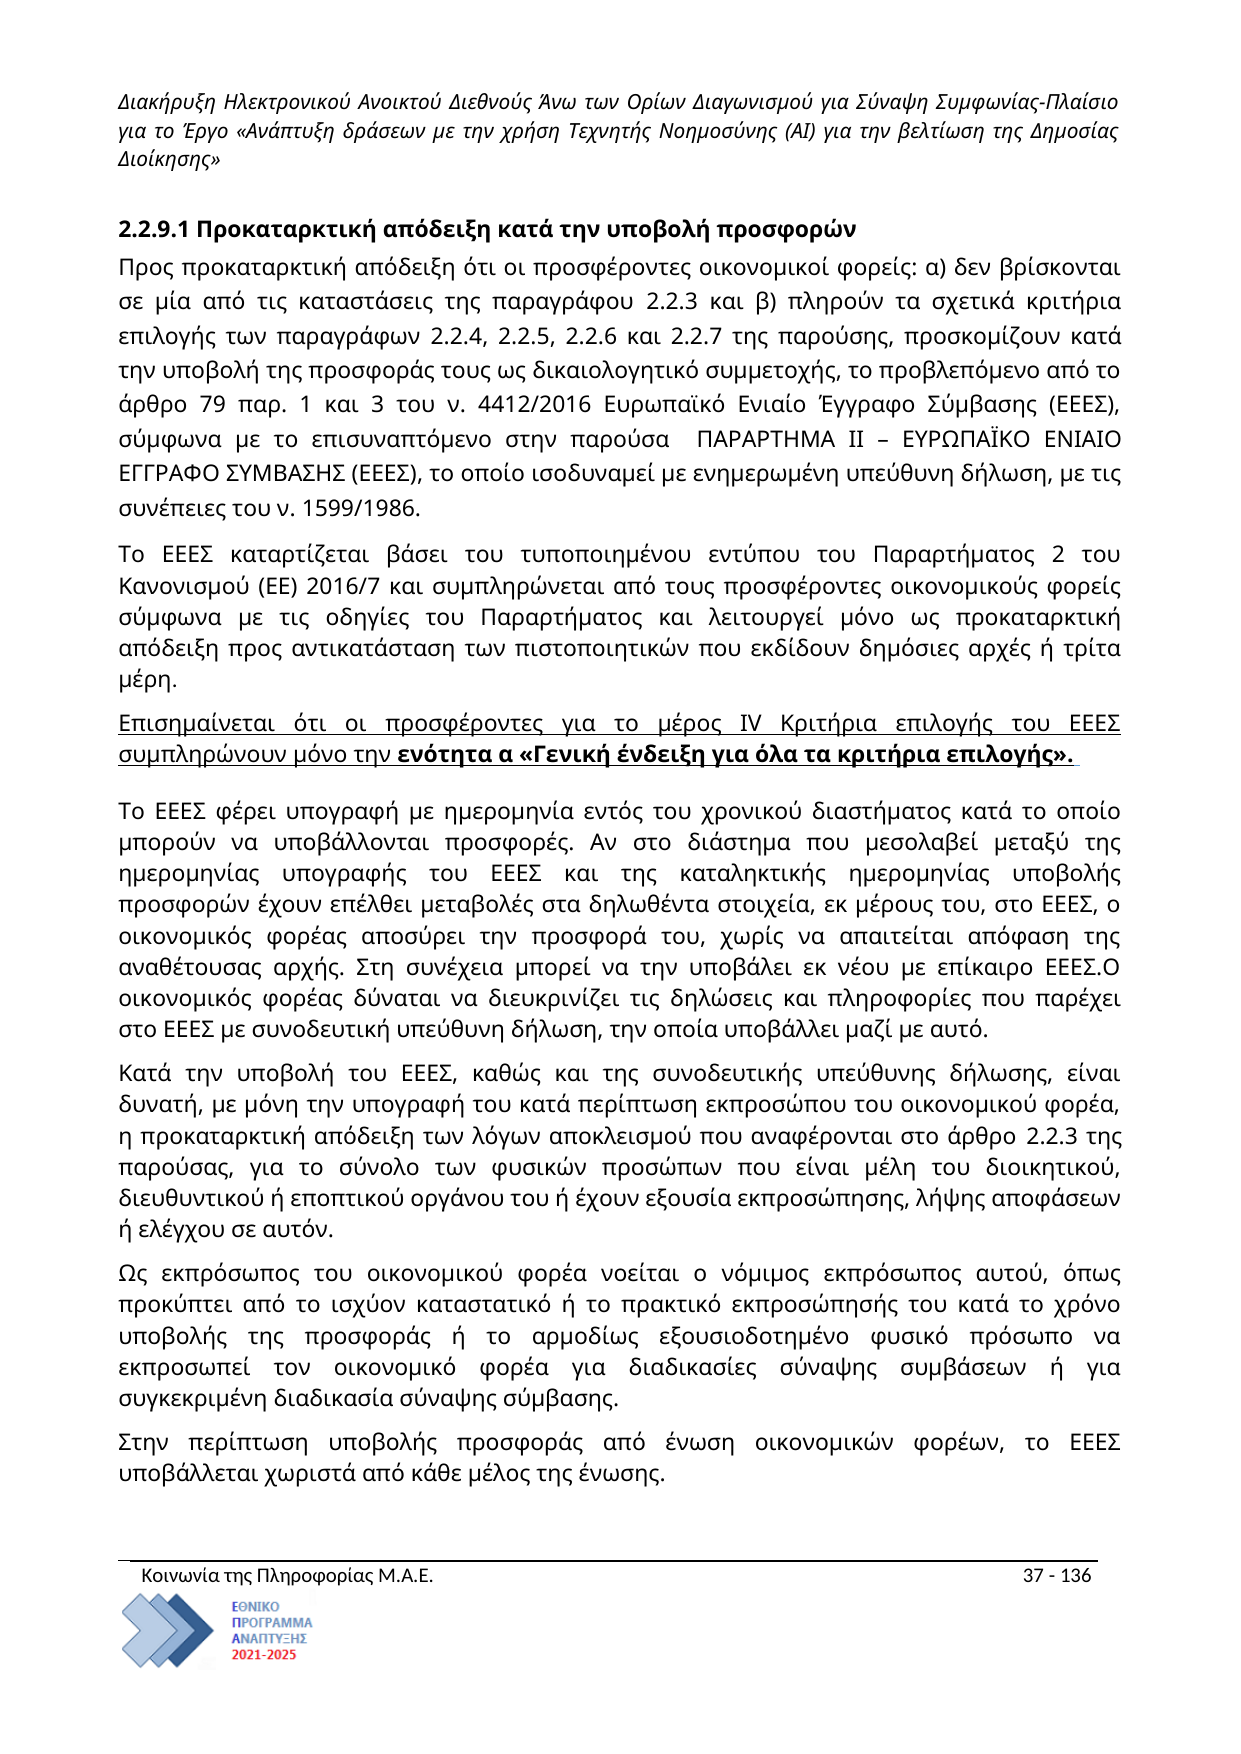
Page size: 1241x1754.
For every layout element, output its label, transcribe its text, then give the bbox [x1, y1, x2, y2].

text Το ΕΕΕΣ καταρτίζεται βάσει του τυποποιημένου εντύπου του Παραρτήματος 2 του Κανονισμού (ΕΕ) 2016/7 και συμπληρώνεται από τους προσφέροντες οικονομικούς φορείς σύμφωνα με τις οδηγίες του Παραρτήματος και λειτουργεί μόνο ως προκαταρκτική απόδειξη προς αντικατάσταση των πιστοποιητικών που εκδίδουν δημόσιες αρχές ή τρίτα μέρη. [118, 538, 1122, 694]
text Επισημαίνεται ότι οι προσφέροντες για το μέρος IV Κριτήρια επιλογής του ΕΕΕΣ συμπληρώνουν μόνο την ενότητα α «Γενική ένδειξη για όλα τα κριτήρια επιλογής». [118, 707, 1122, 769]
text Το ΕΕΕΣ φέρει υπογραφή με ημερομηνία εντός του χρονικού διαστήματος κατά το οποίο μπορούν να υποβάλλονται προσφορές. Αν στο διάστημα που μεσολαβεί μεταξύ της ημερομηνίας υπογραφής του ΕΕΕΣ και της καταληκτικής ημερομηνίας υποβολής προσφορών έχουν επέλθει μεταβολές στα δηλωθέντα στοιχεία, εκ μέρους του, στο ΕΕΕΣ, ο οικονομικός φορέας αποσύρει την προσφορά του, χωρίς να απαιτείται απόφαση της αναθέτουσας αρχής. Στη συνέχεια μπορεί να την υποβάλει εκ νέου με επίκαιρο ΕΕΕΣ.Ο οικονομικός φορέας δύναται να διευκρινίζει τις δηλώσεις και πληροφορίες που παρέχει στο ΕΕΕΣ με συνοδευτική υπεύθυνη δήλωση, την οποία υποβάλλει μαζί με αυτό. [118, 794, 1122, 1044]
text Κατά την υποβολή του ΕΕΕΣ, καθώς και της συνοδευτικής υπεύθυνης δήλωσης, είναι δυνατή, με μόνη την υπογραφή του κατά περίπτωση εκπροσώπου του οικονομικού φορέα, η προκαταρκτική απόδειξη των λόγων αποκλεισμού που αναφέρονται στο άρθρο 2.2.3 της παρούσας, για το σύνολο των φυσικών προσώπων που είναι μέλη του διοικητικού, διευθυντικού ή εποπτικού οργάνου του ή έχουν εξουσία εκπροσώπησης, λήψης αποφάσεων ή ελέγχου σε αυτόν. [118, 1057, 1122, 1244]
text Στην περίπτωση υποβολής προσφοράς από ένωση οικονομικών φορέων, το ΕΕΕΣ υποβάλλεται χωριστά από κάθε μέλος της ένωσης. [118, 1426, 1122, 1488]
subtitle 2.2.9.1 Προκαταρκτική απόδειξη κατά την υποβολή προσφορών [118, 213, 1122, 244]
text Ως εκπρόσωπος του οικονομικού φορέα νοείται ο νόμιμος εκπρόσωπος αυτού, όπως προκύπτει από το ισχύον καταστατικό ή το πρακτικό εκπροσώπησής του κατά το χρόνο υποβολής της προσφοράς ή το αρμοδίως εξουσιοδοτημένο φυσικό πρόσωπο να εκπροσωπεί τον οικονομικό φορέα για διαδικασίες σύναψης συμβάσεων ή για συγκεκριμένη διαδικασία σύναψης σύμβασης. [118, 1257, 1122, 1413]
text Προς προκαταρκτική απόδειξη ότι οι προσφέροντες οικονομικοί φορείς: α) δεν βρίσκονται σε μία από τις καταστάσεις της παραγράφου 2.2.3 και β) πληρούν τα σχετικά κριτήρια επιλογής των παραγράφων 2.2.4, 2.2.5, 2.2.6 και 2.2.7 της παρούσης, προσκομίζουν κατά την υποβολή της προσφοράς τους ως δικαιολογητικό συμμετοχής, το προβλεπόμενο από το άρθρο 79 παρ. 1 και 3 του ν. 4412/2016 Ευρωπαϊκό Ενιαίο Έγγραφο Σύμβασης (ΕΕΕΣ), σύμφωνα με το επισυναπτόμενο στην παρούσα ΠΑΡΑΡΤΗΜΑ ΙI – ΕΥΡΩΠΑΪΚΟ ΕΝΙΑΙΟ ΕΓΓΡΑΦΟ ΣΥΜΒΑΣΗΣ (ΕΕΕΣ), το οποίο ισοδυναμεί με ενημερωμένη υπεύθυνη δήλωση, με τις συνέπειες του ν. 1599/1986. [118, 251, 1122, 523]
